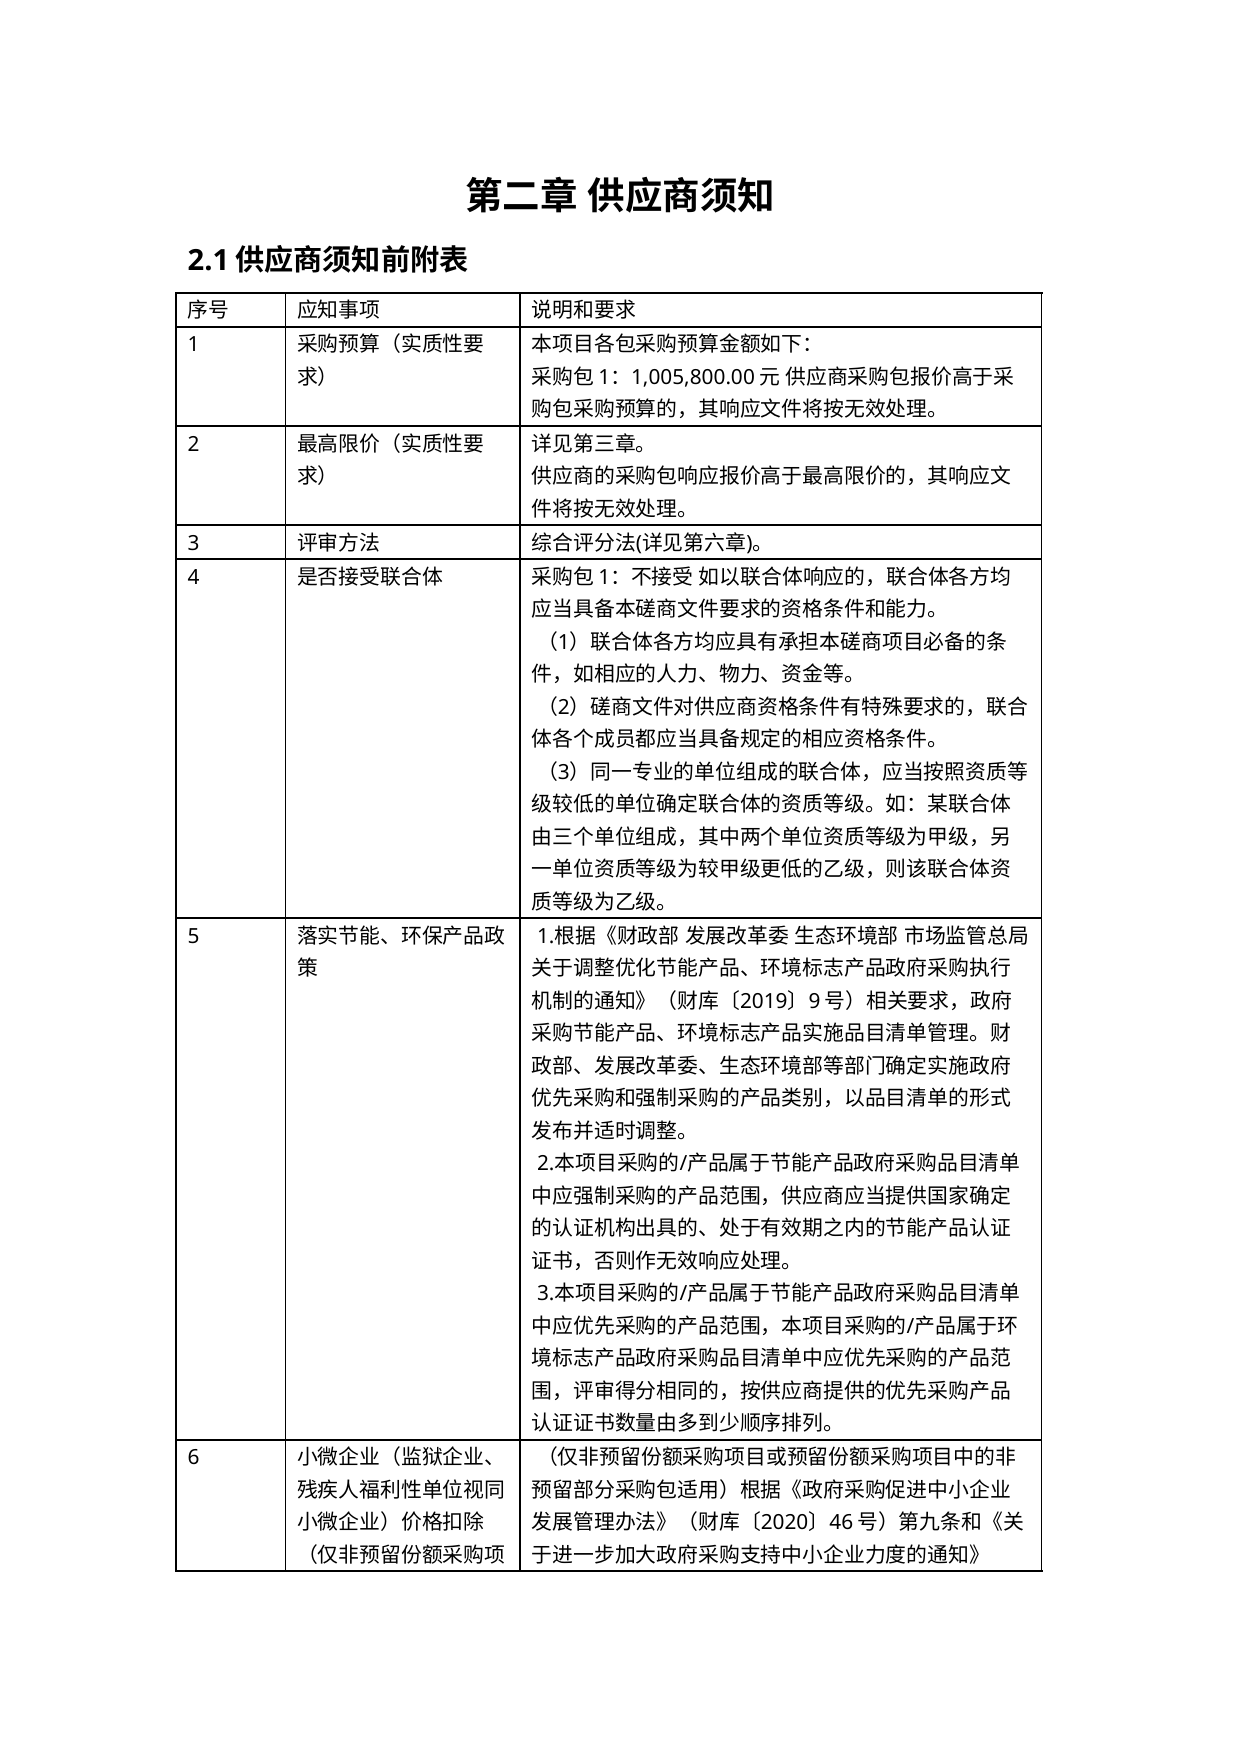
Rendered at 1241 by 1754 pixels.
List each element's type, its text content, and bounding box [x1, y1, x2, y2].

table_header 说明和要求 [521, 294, 1041, 326]
table_cell 1.根据《财政部 发展改革委 生态环境部 市场监管总局关于调整优化节能产品、环境标志产品政府采购执行机制的通知》（财库〔2019〕9号）相关要求，政府采购节能产品、环境标志产品实施品目清单管理。财政部、发展改革委、生态环境部等部门确定实施政府优先采购和强制采购的产品类别，以品目清单的形式发布并适时调整。 2.本项目采购的/产品属于节能产品政府采购品目清单中应强制采购的产品范围，供应商应当提供国家确定的认证机构出具的、处于有效期之内的节能产品认证证书，否则作无效响应处理。 3.本项目采购的/产品属于节能产品政府采购品目清单中应优先采购的产品范围，本项目采购的/产品属于环境标志产品政府采购品目清单中应优先采购的产品范围，评审得分相同的，按供应商提供的优先采购产品认证证书数量由多到少顺序排列。 [521, 919, 1041, 1439]
table_cell 评审方法 [286, 526, 519, 558]
table_cell 3 [177, 526, 285, 558]
table_cell 5 [177, 919, 285, 1439]
text 2.1供应商须知前附表 [187, 227, 1053, 292]
table_cell 采购预算（实质性要求） [286, 328, 519, 425]
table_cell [521, 1441, 1041, 1570]
table_cell 采购包1：不接受 如以联合体响应的，联合体各方均应当具备本磋商文件要求的资格条件和能力。 （1）联合体各方均应具有承担本磋商项目必备的条件，如相应的人力、物力、资金等。 （2）磋商文件对供应商资格条件有特殊要求的，联合体各个成员都应当具备规定的相应资格条件。 （3）同一专业的单位组成的联合体，应当按照资质等级较低的单位确定联合体的资质等级。如：某联合体由三个单位组成，其中两个单位资质等级为甲级，另一单位资质等级为较甲级更低的乙级，则该联合体资质等级为乙级。 [521, 560, 1041, 917]
text 第二章 供应商须知 [187, 162, 1053, 227]
table_cell 4 [177, 560, 285, 917]
table_cell 落实节能、环保产品政策 [286, 919, 519, 1439]
table_cell 本项目各包采购预算金额如下： 采购包1：1,005,800.00元 供应商采购包报价高于采购包采购预算的，其响应文件将按无效处理。 [521, 328, 1041, 425]
table_cell 是否接受联合体 [286, 560, 519, 917]
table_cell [286, 1441, 519, 1570]
table_header 序号 [177, 294, 285, 326]
table_cell 综合评分法(详见第六章)。 [521, 526, 1041, 558]
table_cell 详见第三章。 供应商的采购包响应报价高于最高限价的，其响应文件将按无效处理。 [521, 427, 1041, 524]
table_header 应知事项 [286, 294, 519, 326]
table_cell 1 [177, 328, 285, 425]
table_cell 6 [177, 1441, 285, 1570]
table_cell 最高限价（实质性要求） [286, 427, 519, 524]
table_cell 2 [177, 427, 285, 524]
